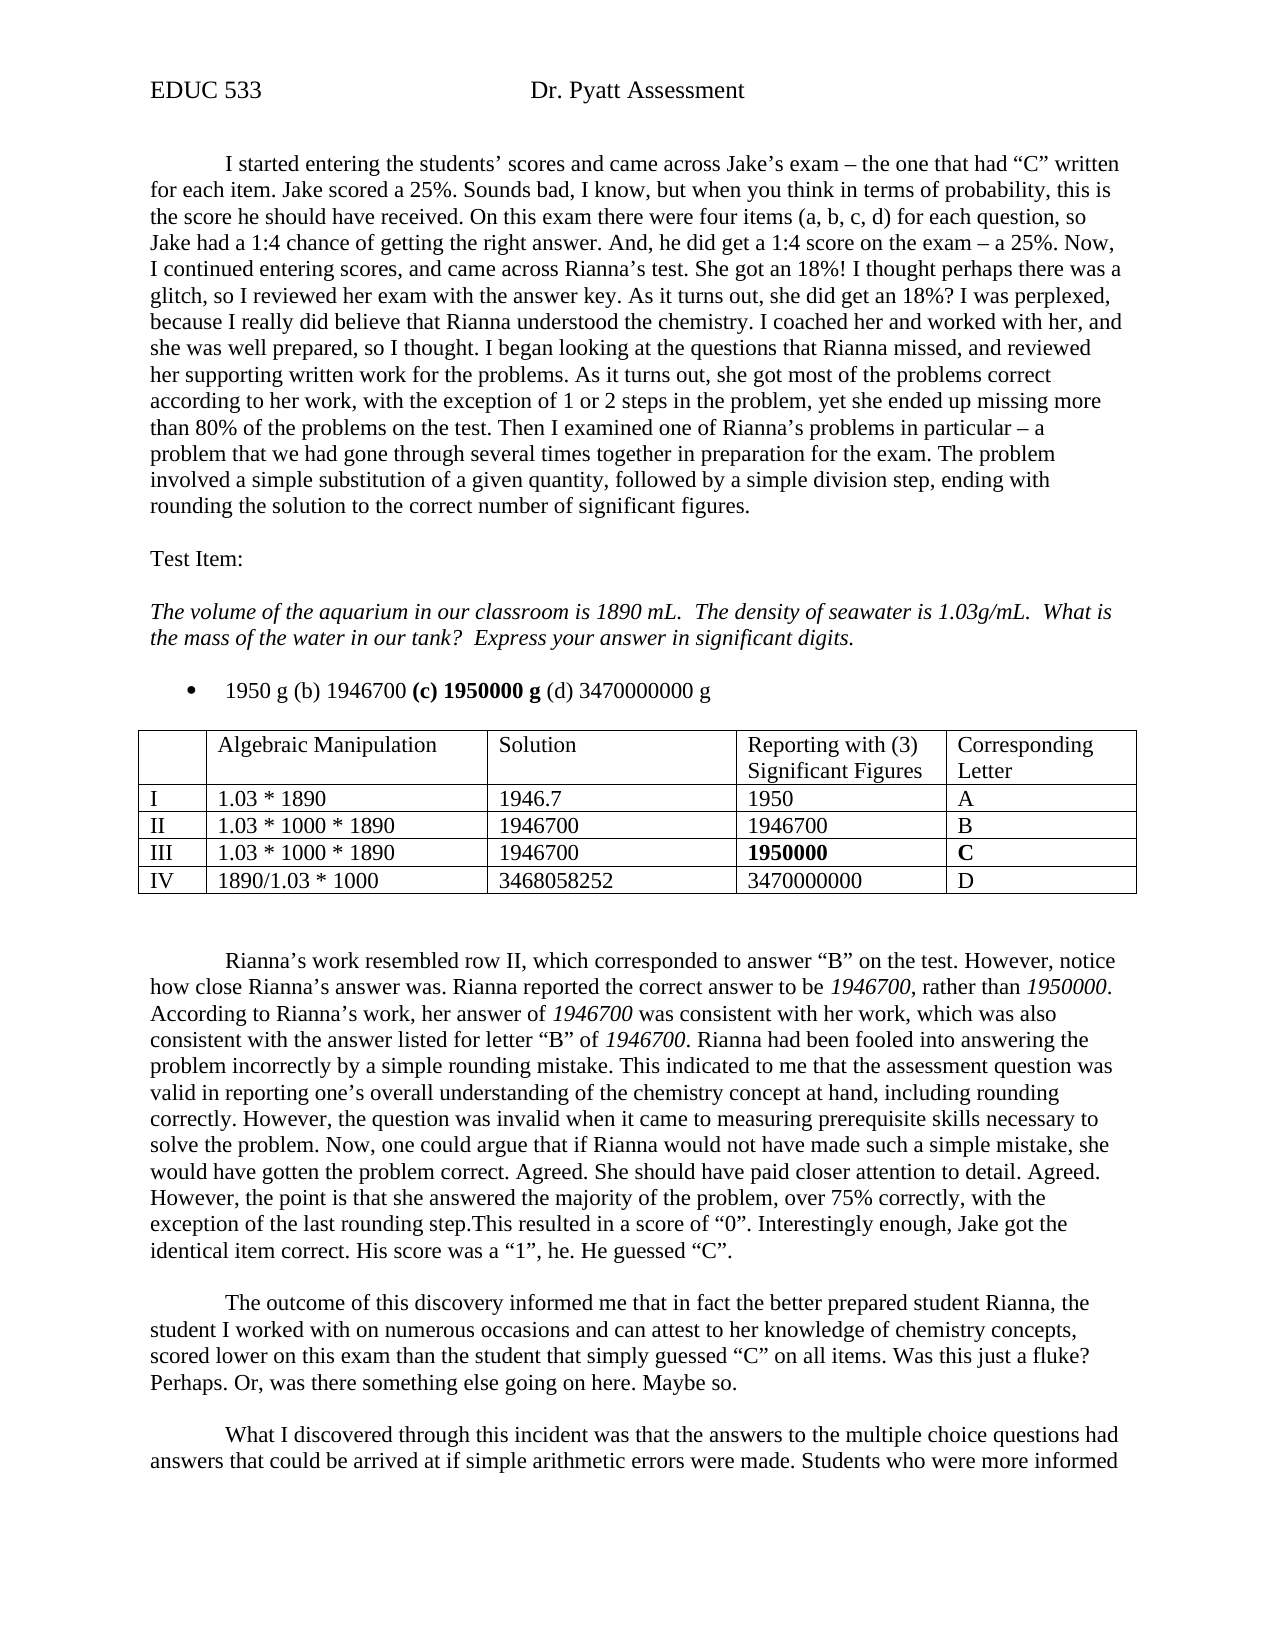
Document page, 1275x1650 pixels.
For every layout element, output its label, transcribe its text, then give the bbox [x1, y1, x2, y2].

table_cell II [139, 812, 206, 838]
table_cell 1946700 [488, 812, 736, 838]
table_cell 1890/1.03 * 1000 [207, 867, 487, 893]
table_cell A [947, 785, 1136, 811]
table_cell III [139, 839, 206, 866]
text Test Item: [150, 545, 1125, 572]
table_cell 1.03 * 1000 * 1890 [207, 812, 487, 838]
table_cell 1946.7 [488, 785, 736, 811]
table_cell 1.03 * 1890 [207, 785, 487, 811]
text The volume of the aquarium in our classroom is 1890 mL. The density of seawater is 1.03g/mL. What is the mass of the water in our tank? Express your answer in significant digits. [150, 598, 1125, 651]
table_cell B [947, 812, 1136, 838]
table_header Reporting with (3) Significant Figures [737, 731, 946, 783]
table_cell I [139, 785, 206, 811]
table_cell 3468058252 [488, 867, 736, 893]
table_cell 1.03 * 1000 * 1890 [207, 839, 487, 866]
list 1950 g (b) 1946700 (c) 1950000 g (d) 3470000000 g [187, 677, 1125, 703]
table_cell 1950 [737, 785, 946, 811]
table_header Algebraic Manipulation [207, 731, 487, 783]
table_header Solution [488, 731, 736, 783]
table_cell 1950000 [737, 839, 946, 866]
text I started entering the students’ scores and came across Jake’s exam – the one that had “C” written for each item. Jake scored a 25%. Sounds bad, I know, but when you think in terms of probability, this is the score he should have received. On this exam there were four items (a, b, c, d) for each question, so Jake had a 1:4 chance of getting the right answer. And, he did get a 1:4 score on the exam – a 25%. Now, I continued entering scores, and came across Rianna’s test. She got an 18%! I thought perhaps there was a glitch, so I reviewed her exam with the answer key. As it turns out, she did get an 18%? I was perplexed, because I really did believe that Rianna understood the chemistry. I coached her and worked with her, and she was well prepared, so I thought. I began looking at the questions that Rianna missed, and reviewed her supporting written work for the problems. As it turns out, she got most of the problems correct according to her work, with the exception of 1 or 2 steps in the problem, yet she ended up missing more than 80% of the problems on the test. Then I examined one of Rianna’s problems in particular – a problem that we had gone through several times together in preparation for the exam. The problem involved a simple substitution of a given quantity, followed by a simple division step, ending with rounding the solution to the correct number of significant figures. [150, 150, 1125, 519]
table_header Corresponding Letter [947, 731, 1136, 783]
table_cell 3470000000 [737, 867, 946, 893]
table_cell IV [139, 867, 206, 893]
table_cell 1946700 [488, 839, 736, 866]
text The outcome of this discovery informed me that in fact the better prepared student Rianna, the student I worked with on numerous occasions and can attest to her knowledge of chemistry concepts, scored lower on this exam than the student that simply guessed “C” on all items. Was this just a fluke? Perhaps. Or, was there something else going on here. Maybe so. [150, 1289, 1125, 1395]
table_header [139, 731, 206, 783]
text Rianna’s work resembled row II, which corresponded to answer “B” on the test. However, notice how close Rianna’s answer was. Rianna reported the correct answer to be 1946700, rather than 1950000. According to Rianna’s work, her answer of 1946700 was consistent with her work, which was also consistent with the answer listed for letter “B” of 1946700. Rianna had been fooled into answering the problem incorrectly by a simple rounding mistake. This indicated to me that the assessment question was valid in reporting one’s overall understanding of the chemistry concept at hand, including rounding correctly. However, the question was invalid when it came to measuring prerequisite skills necessary to solve the problem. Now, one could argue that if Rianna would not have made such a simple mistake, she would have gotten the problem correct. Agreed. She should have paid closer attention to detail. Agreed. However, the point is that she answered the majority of the problem, over 75% correctly, with the exception of the last rounding step.This resulted in a score of “0”. Interestingly enough, Jake got the identical item correct. His score was a “1”, he. He guessed “C”. [150, 947, 1125, 1263]
table_cell 1946700 [737, 812, 946, 838]
table_cell D [947, 867, 1136, 893]
table_cell C [947, 839, 1136, 866]
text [150, 1421, 1125, 1474]
